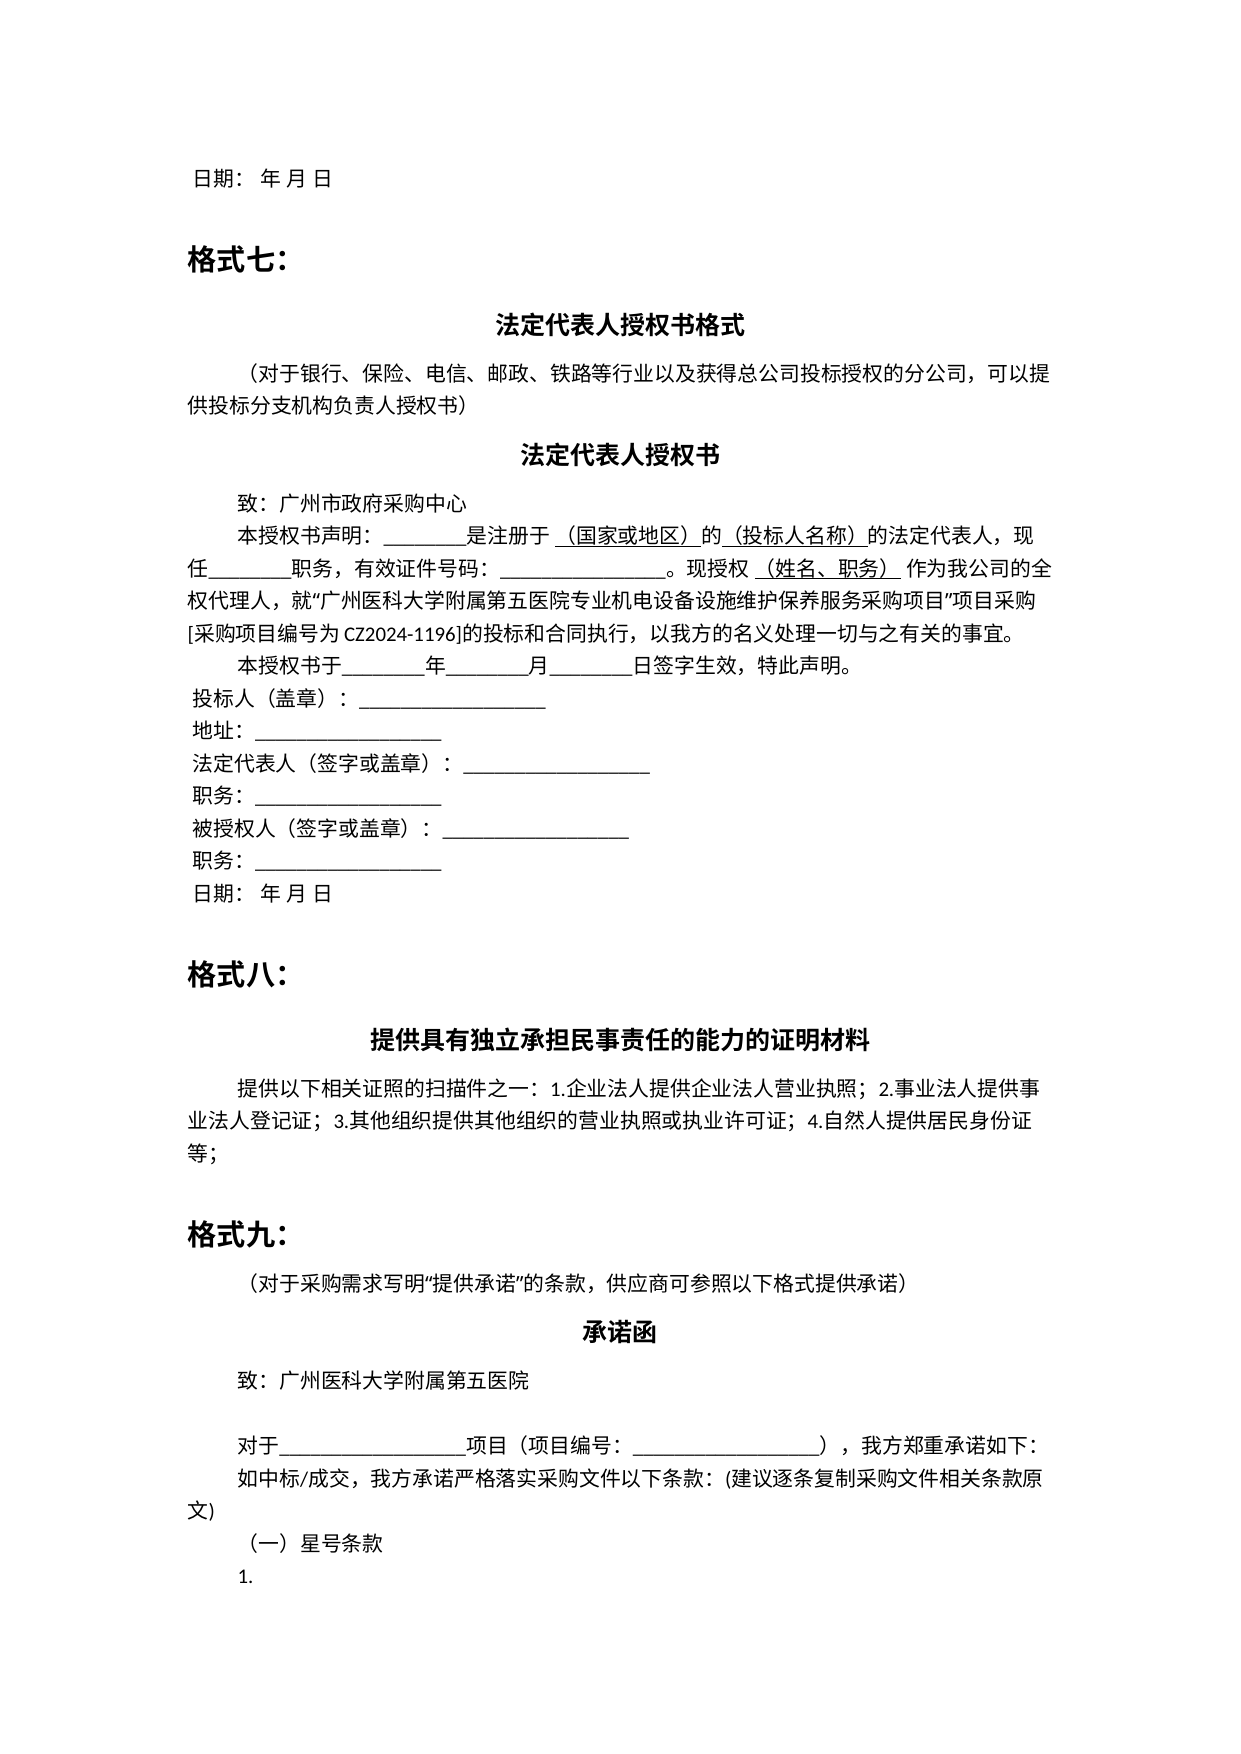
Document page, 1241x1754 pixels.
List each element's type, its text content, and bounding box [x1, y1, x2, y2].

text 格式八： [187, 942, 1053, 1007]
text 致：广州市政府采购中心 [187, 487, 1053, 519]
text （对于银行、保险、电信、邮政、铁路等行业以及获得总公司投标授权的分公司，可以提供投标分支机构负责人授权书） [187, 357, 1053, 422]
text 本授权书于________年________月________日签字生效，特此声明。 [187, 649, 1053, 682]
text 致：广州医科大学附属第五医院 [187, 1364, 1053, 1429]
text 日期： 年 月 日 [187, 877, 1053, 909]
text 法定代表人授权书格式 [187, 292, 1053, 357]
text 本授权书声明：________是注册于 （国家或地区）的（投标人名称）的法定代表人，现任________职务，有效证件号码：________________。现授权 （姓名、职务） 作为我公司的全权代理人，就“广州医科大学附属第五医院专业机电设备设施维护保养服务采购项目”项目采购[采购项目编号为CZ2024-1196]的投标和合同执行，以我方的名义处理一切与之有关的事宜。 [187, 519, 1053, 649]
text 格式九： [187, 1202, 1053, 1267]
text 日期： 年 月 日 [187, 162, 1053, 194]
text 1. [187, 1559, 1053, 1592]
text 地址：__________________ [187, 714, 1053, 747]
text （对于采购需求写明“提供承诺”的条款，供应商可参照以下格式提供承诺） [187, 1267, 1053, 1299]
text 提供具有独立承担民事责任的能力的证明材料 [187, 1007, 1053, 1072]
text 职务：__________________ [187, 844, 1053, 877]
text 法定代表人授权书 [187, 422, 1053, 487]
text 投标人（盖章）：__________________ [187, 682, 1053, 714]
text （一）星号条款 [187, 1527, 1053, 1559]
text 被授权人（签字或盖章）：__________________ [187, 812, 1053, 844]
text 职务：__________________ [187, 779, 1053, 812]
text 承诺函 [187, 1299, 1053, 1364]
text 如中标/成交，我方承诺严格落实采购文件以下条款：(建议逐条复制采购文件相关条款原文) [187, 1462, 1053, 1527]
text 提供以下相关证照的扫描件之一：1.企业法人提供企业法人营业执照；2.事业法人提供事业法人登记证；3.其他组织提供其他组织的营业执照或执业许可证；4.自然人提供居民身份证等； [187, 1072, 1053, 1169]
text 对于__________________项目（项目编号：__________________），我方郑重承诺如下： [187, 1429, 1053, 1462]
text 法定代表人（签字或盖章）：__________________ [187, 747, 1053, 779]
text 格式七： [187, 227, 1053, 292]
